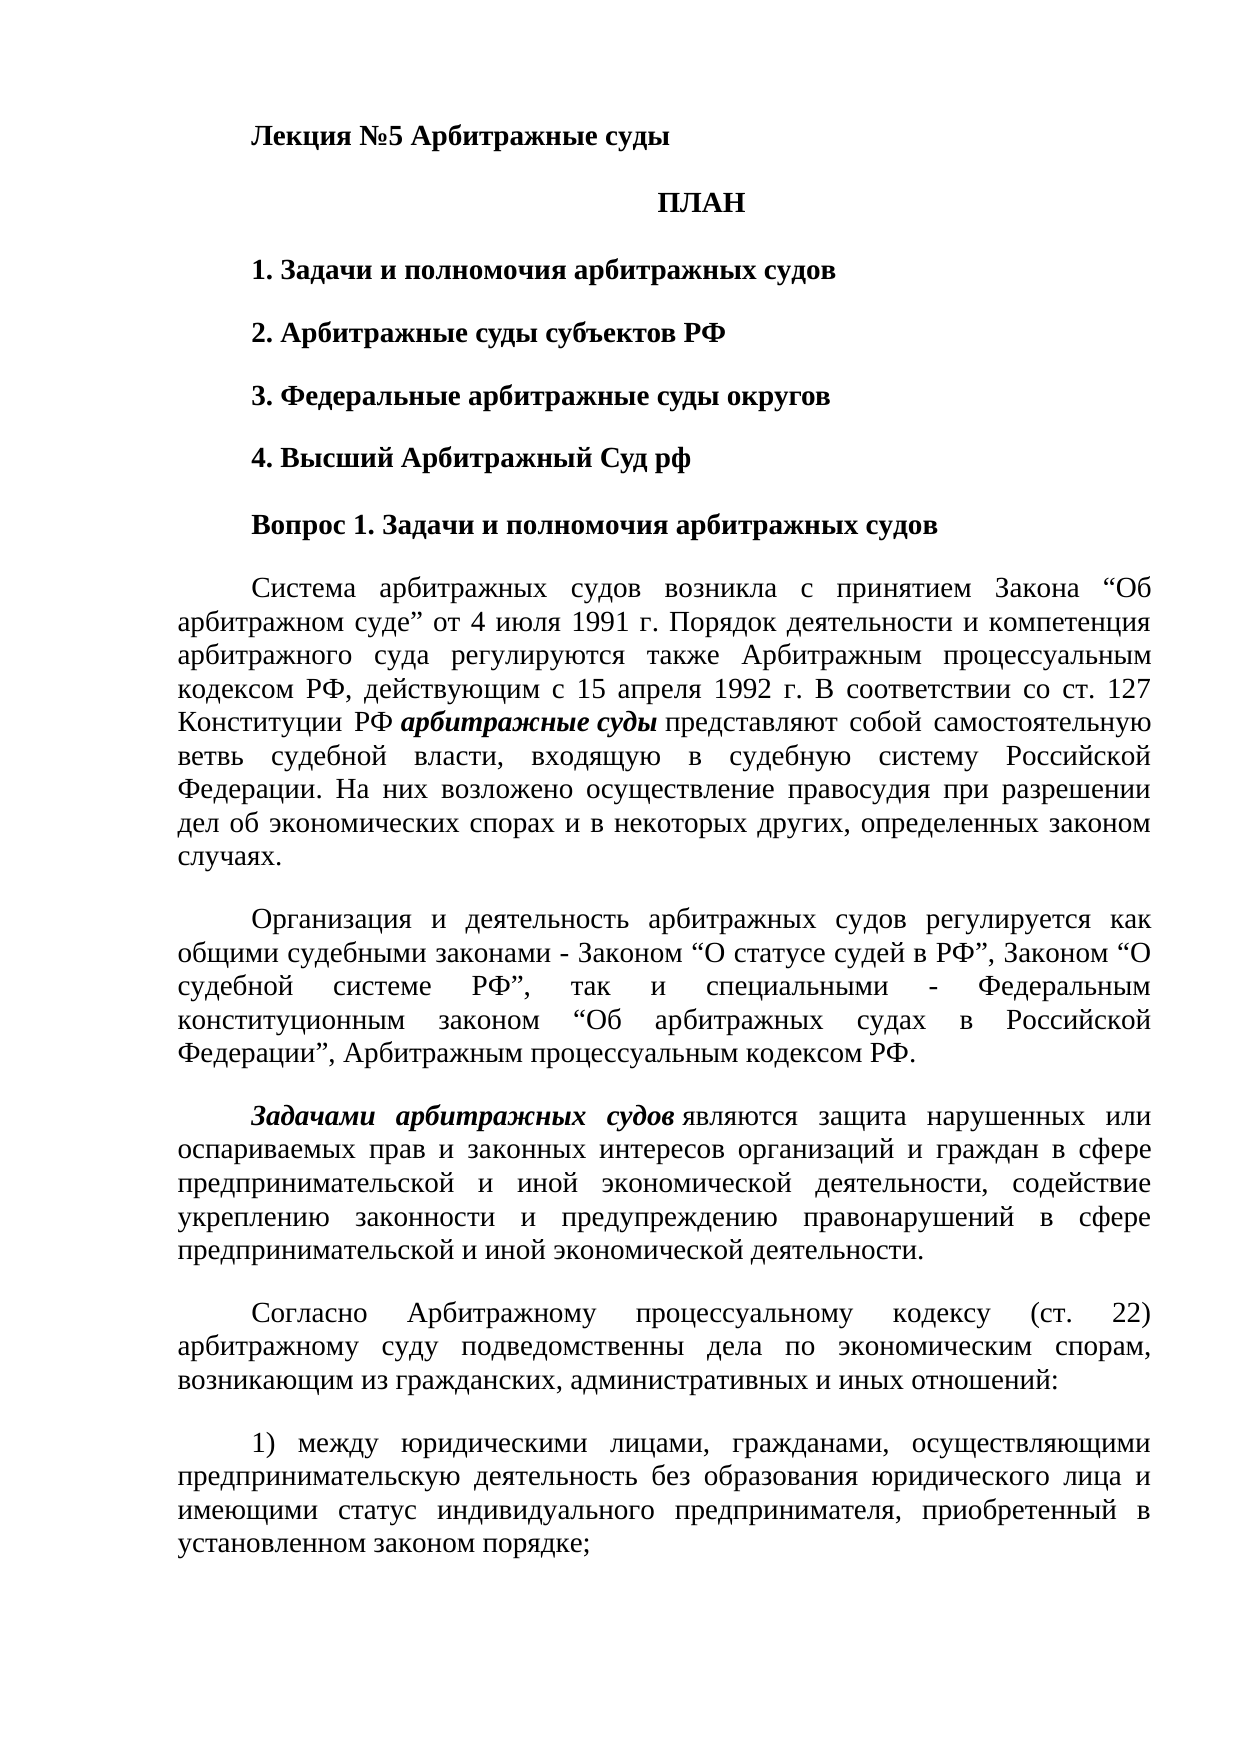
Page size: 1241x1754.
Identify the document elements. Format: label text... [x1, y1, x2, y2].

text Задачами арбитражных судов являются защита нарушенных или оспариваемых прав и законных интересов организаций и граждан в сфере предпринимательской и иной экономической деятельности, содействие укреплению законности и предупреждению правонарушений в сфере предпринимательской и иной экономической деятельности. [177, 1098, 1152, 1266]
text 2. Арбитражные суды субъектов РФ [177, 315, 1152, 348]
text 1. Задачи и полномочия арбитражных судов [177, 252, 1152, 286]
text Лекция №5 Арбитражные суды [177, 118, 1152, 152]
text 4. Высший Арбитражный Суд рф [177, 440, 1152, 474]
text Система арбитражных судов возникла с принятием Закона “Об арбитражном суде” от 4 июля 1991 г. Порядок деятельности и компетенция арбитражного суда регулируются также Арбитражным процессуальным кодексом РФ, действующим с 15 апреля 1992 г. В соответствии со ст. 127 Конституции РФ арбитражные суды представляют собой самостоятельную ветвь судебной власти, входящую в судебную систему Российской Федерации. На них возложено осуществление правосудия при разрешении дел об экономических спорах и в некоторых других, определенных законом случаях. [177, 570, 1152, 872]
text Согласно Арбитражному процессуальному кодексу (ст. 22) арбитражному суду подведомственны дела по экономическим спорам, возникающим из гражданских, административных и иных отношений: [177, 1295, 1152, 1396]
text ПЛАН [177, 185, 1152, 219]
text 1) между юридическими лицами, гражданами, осуществляющими предпринимательскую деятельность без образования юридического лица и имеющими статус индивидуального предпринимателя, приобретенный в установленном законом порядке; [177, 1425, 1152, 1559]
text Организация и деятельность арбитражных судов регулируется как общими судебными законами - Законом “О статусе судей в РФ”, Законом “О судебной системе РФ”, так и специальными - Федеральным конституционным законом “Об арбитражных судах в Российской Федерации”, Арбитражным процессуальным кодексом РФ. [177, 901, 1152, 1069]
text 3. Федеральные арбитражные суды округов [177, 378, 1152, 411]
text Вопрос 1. Задачи и полномочия арбитражных судов [177, 507, 1152, 541]
